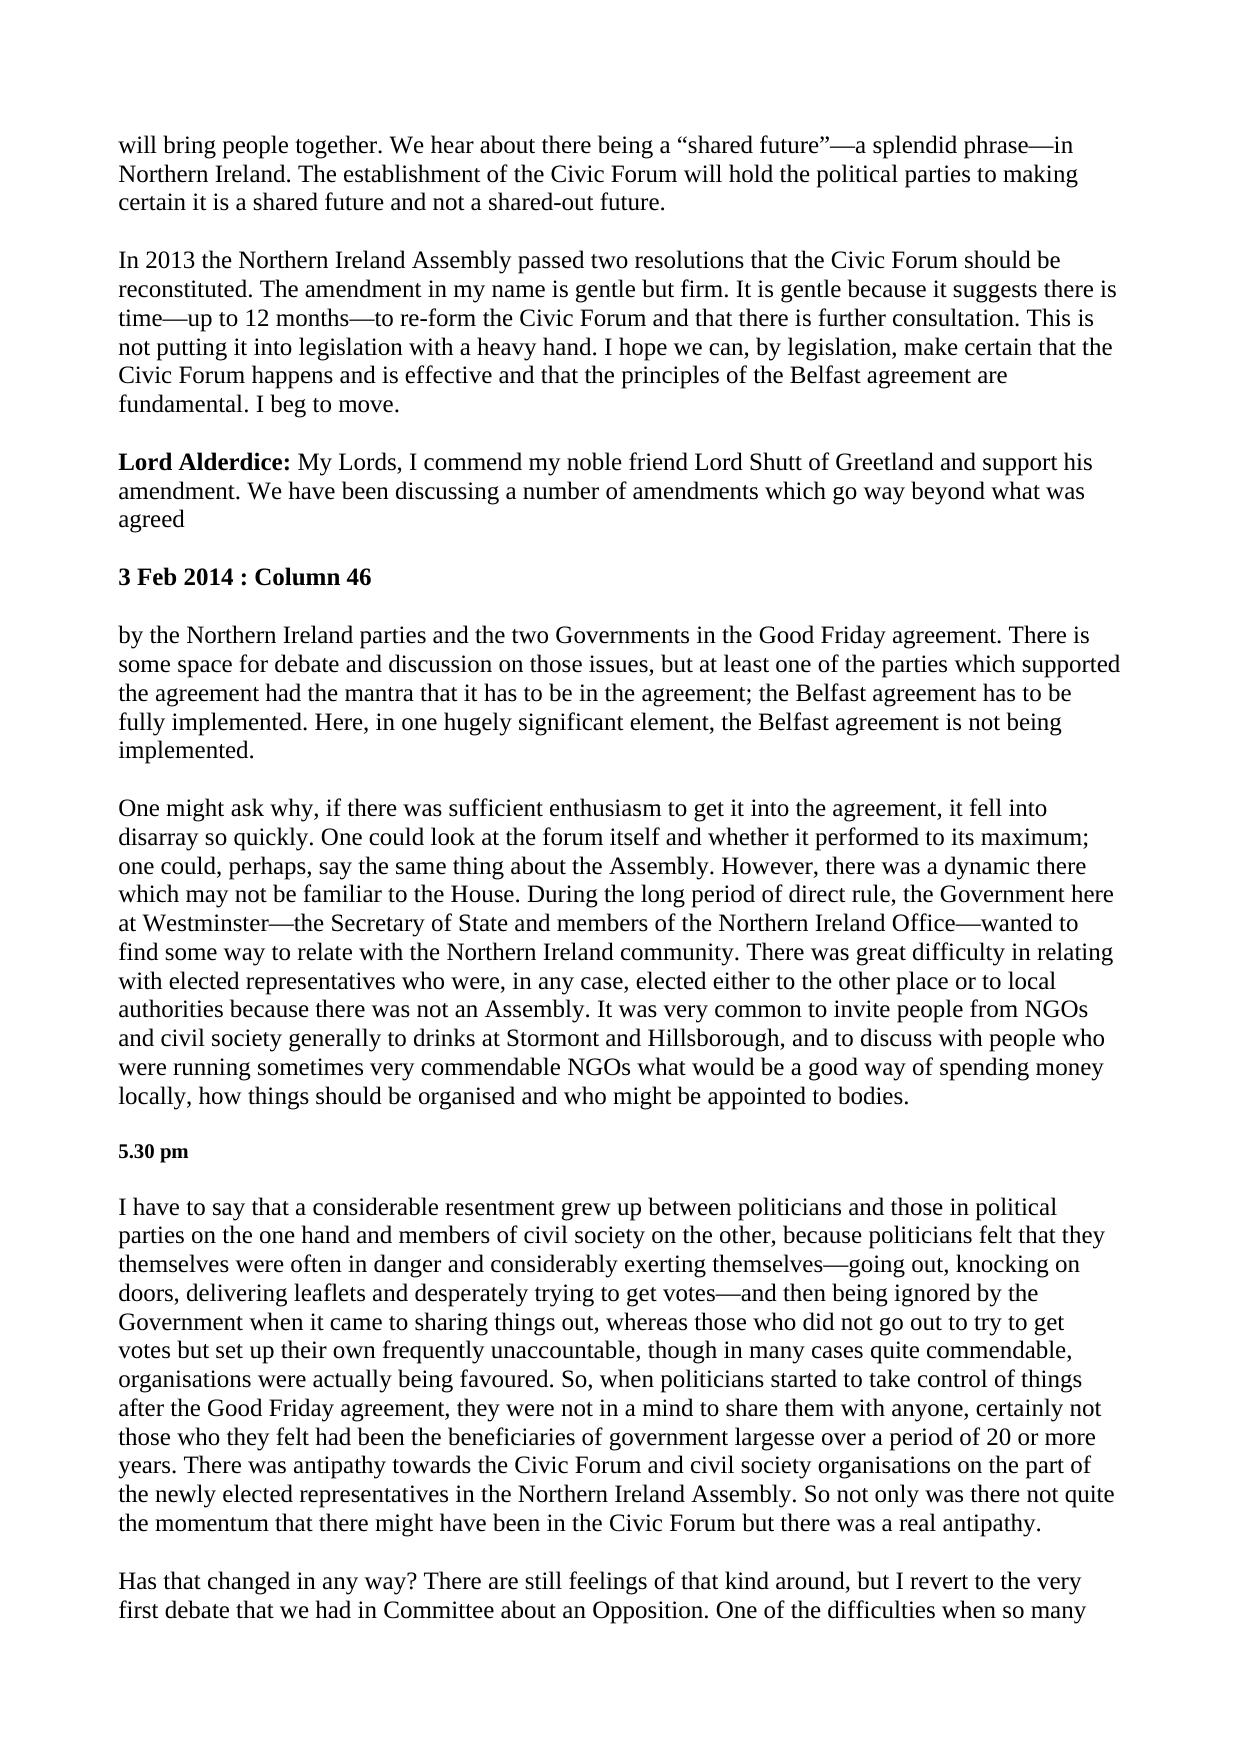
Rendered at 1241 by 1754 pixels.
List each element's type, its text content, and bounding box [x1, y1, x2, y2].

text In 2013 the Northern Ireland Assembly passed two resolutions that the Civic Forum should be reconstituted. The amendment in my name is gentle but firm. It is gentle because it suggests there is time—up to 12 months—to re-form the Civic Forum and that there is further consultation. This is not putting it into legislation with a heavy hand. I hope we can, by legislation, make certain that the Civic Forum happens and is effective and that the principles of the Belfast agreement are fundamental. I beg to move. [118, 245, 1122, 418]
text 3 Feb 2014 : Column 46 [118, 562, 1122, 591]
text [118, 1566, 1122, 1623]
text Lord Alderdice: My Lords, I commend my noble friend Lord Shutt of Greetland and support his amendment. We have been discussing a number of amendments which go way beyond what was agreed [118, 447, 1122, 533]
text 5.30 pm [118, 1139, 1122, 1163]
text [118, 130, 1122, 216]
text by the Northern Ireland parties and the two Governments in the Good Friday agreement. There is some space for debate and discussion on those issues, but at least one of the parties which supported the agreement had the mantra that it has to be in the agreement; the Belfast agreement has to be fully implemented. Here, in one hugely significant element, the Belfast agreement is not being implemented. [118, 620, 1122, 764]
text One might ask why, if there was sufficient enthusiasm to get it into the agreement, it fell into disarray so quickly. One could look at the forum itself and whether it performed to its maximum; one could, perhaps, say the same thing about the Assembly. However, there was a dynamic there which may not be familiar to the House. During the long period of direct rule, the Government here at Westminster—the Secretary of State and members of the Northern Ireland Office—wanted to find some way to relate with the Northern Ireland community. There was great difficulty in relating with elected representatives who were, in any case, elected either to the other place or to local authorities because there was not an Assembly. It was very common to invite people from NGOs and civil society generally to drinks at Stormont and Hillsborough, and to discuss with people who were running sometimes very commendable NGOs what would be a good way of spending money locally, how things should be organised and who might be appointed to bodies. [118, 793, 1122, 1109]
text I have to say that a considerable resentment grew up between politicians and those in political parties on the one hand and members of civil society on the other, because politicians felt that they themselves were often in danger and considerably exerting themselves—going out, knocking on doors, delivering leaflets and desperately trying to get votes—and then being ignored by the Government when it came to sharing things out, whereas those who did not go out to try to get votes but set up their own frequently unaccountable, though in many cases quite commendable, organisations were actually being favoured. So, when politicians started to take control of things after the Good Friday agreement, they were not in a mind to share them with anyone, certainly not those who they felt had been the beneficiaries of government largesse over a period of 20 or more years. There was antipathy towards the Civic Forum and civil society organisations on the part of the newly elected representatives in the Northern Ireland Assembly. So not only was there not quite the momentum that there might have been in the Civic Forum but there was a real antipathy. [118, 1192, 1122, 1537]
